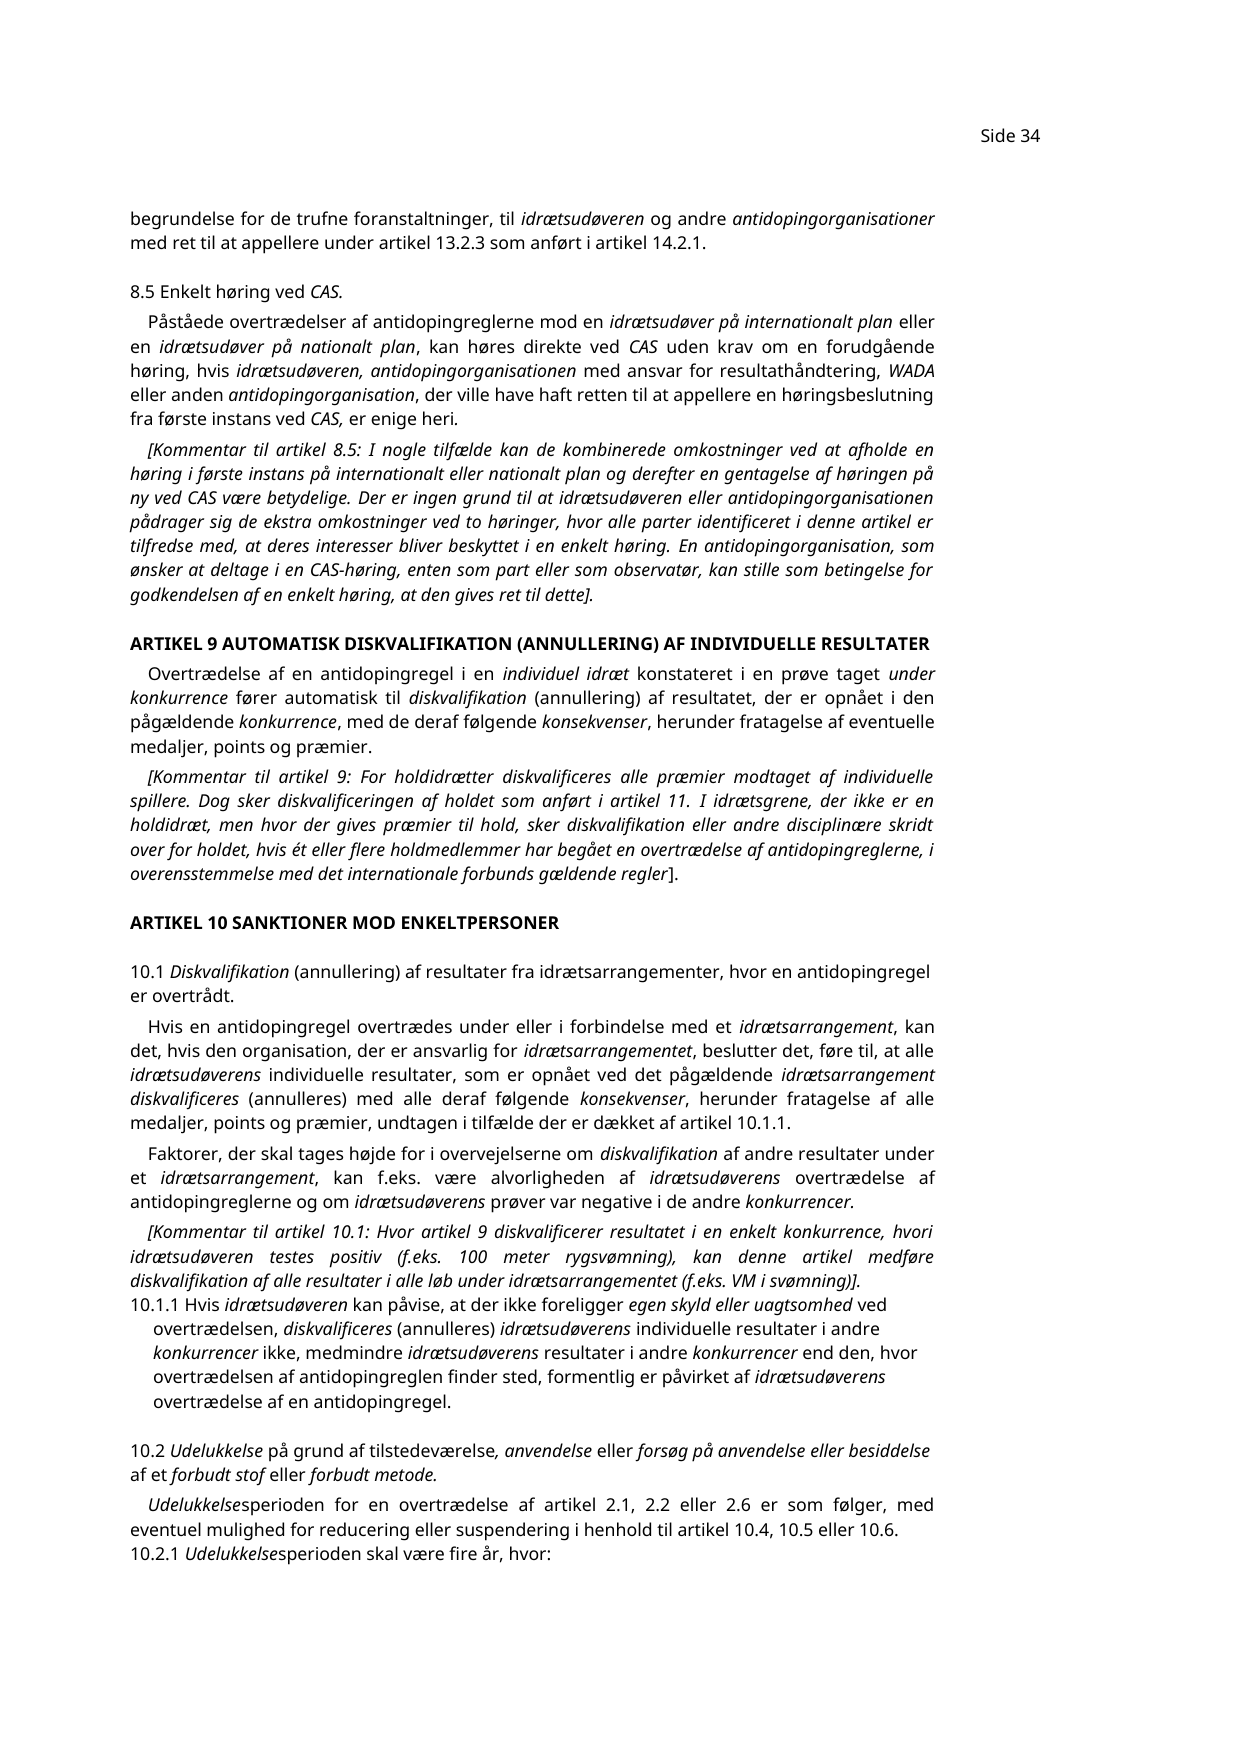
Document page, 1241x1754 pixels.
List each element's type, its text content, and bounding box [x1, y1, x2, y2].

text [Kommentar til artikel 8.5: I nogle tilfælde kan de kombinerede omkostninger ved at afholde en høring i første instans på internationalt eller nationalt plan og derefter en gentagelse af høringen på ny ved CAS være betydelige. Der er ingen grund til at idrætsudøveren eller antidopingorganisationen pådrager sig de ekstra omkostninger ved to høringer, hvor alle parter identificeret i denne artikel er tilfredse med, at deres interesser bliver beskyttet i en enkelt høring. En antidopingorganisation, som ønsker at deltage i en CAS-høring, enten som part eller som observatør, kan stille som betingelse for godkendelsen af en enkelt høring, at den gives ret til dette]. [130, 437, 935, 606]
text [Kommentar til artikel 10.1: Hvor artikel 9 diskvalificerer resultatet i en enkelt konkurrence, hvori idrætsudøveren testes positiv (f.eks. 100 meter rygsvømning), kan denne artikel medføre diskvalifikation af alle resultater i alle løb under idrætsarrangementet (f.eks. VM i svømning)]. [130, 1220, 935, 1292]
text 10.2.1 Udelukkelsesperioden skal være fire år, hvor: [130, 1541, 935, 1565]
text Påståede overtrædelser af antidopingreglerne mod en idrætsudøver på internationalt plan eller en idrætsudøver på nationalt plan, kan høres direkte ved CAS uden krav om en forudgående høring, hvis idrætsudøveren, antidopingorganisationen med ansvar for resultathåndtering, WADA eller anden antidopingorganisation, der ville have haft retten til at appellere en høringsbeslutning fra første instans ved CAS, er enige heri. [130, 310, 935, 431]
text [Kommentar til artikel 9: For holdidrætter diskvalificeres alle præmier modtaget af individuelle spillere. Dog sker diskvalificeringen af holdet som anført i artikel 11. I idrætsgrene, der ikke er en holdidræt, men hvor der gives præmier til hold, sker diskvalifikation eller andre disciplinære skridt over for holdet, hvis ét eller flere holdmedlemmer har begået en overtrædelse af antidopingreglerne, i overensstemmelse med det internationale forbunds gældende regler]. [130, 764, 935, 885]
text Faktorer, der skal tages højde for i overvejelserne om diskvalifikation af andre resultater under et idrætsarrangement, kan f.eks. være alvorligheden af idrætsudøverens overtrædelse af antidopingreglerne og om idrætsudøverens prøver var negative i de andre konkurrencer. [130, 1141, 935, 1214]
text Overtrædelse af en antidopingregel i en individuel idræt konstateret i en prøve taget under konkurrence fører automatisk til diskvalifikation (annullering) af resultatet, der er opnået i den pågældende konkurrence, med de deraf følgende konsekvenser, herunder fratagelse af eventuelle medaljer, points og præmier. [130, 662, 935, 758]
text ARTIKEL 9 AUTOMATISK DISKVALIFIKATION (ANNULLERING) AF INDIVIDUELLE RESULTATER [130, 631, 935, 655]
text 8.5 Enkelt høring ved CAS. [130, 279, 935, 304]
text ARTIKEL 10 SANKTIONER MOD ENKELTPERSONER [130, 910, 935, 934]
text 10.1.1 Hvis idrætsudøveren kan påvise, at der ikke foreligger egen skyld eller uagtsomhed ved overtrædelsen, diskvalificeres (annulleres) idrætsudøverens individuelle resultater i andre konkurrencer ikke, medmindre idrætsudøverens resultater i andre konkurrencer end den, hvor overtrædelsen af antidopingreglen finder sted, formentlig er påvirket af idrætsudøverens overtrædelse af en antidopingregel. [130, 1292, 935, 1413]
text 10.1 Diskvalifikation (annullering) af resultater fra idrætsarrangementer, hvor en antidopingregel er overtrådt. [130, 959, 935, 1008]
text Udelukkelsesperioden for en overtrædelse af artikel 2.1, 2.2 eller 2.6 er som følger, med eventuel mulighed for reducering eller suspendering i henhold til artikel 10.4, 10.5 eller 10.6. [130, 1493, 935, 1541]
text Hvis en antidopingregel overtrædes under eller i forbindelse med et idrætsarrangement, kan det, hvis den organisation, der er ansvarlig for idrætsarrangementet, beslutter det, føre til, at alle idrætsudøverens individuelle resultater, som er opnået ved det pågældende idrætsarrangement diskvalificeres (annulleres) med alle deraf følgende konsekvenser, herunder fratagelse af alle medaljer, points og præmier, undtagen i tilfælde der er dækket af artikel 10.1.1. [130, 1014, 935, 1135]
text 10.2 Udelukkelse på grund af tilstedeværelse, anvendelse eller forsøg på anvendelse eller besiddelse af et forbudt stof eller forbudt metode. [130, 1438, 935, 1487]
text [130, 206, 935, 254]
